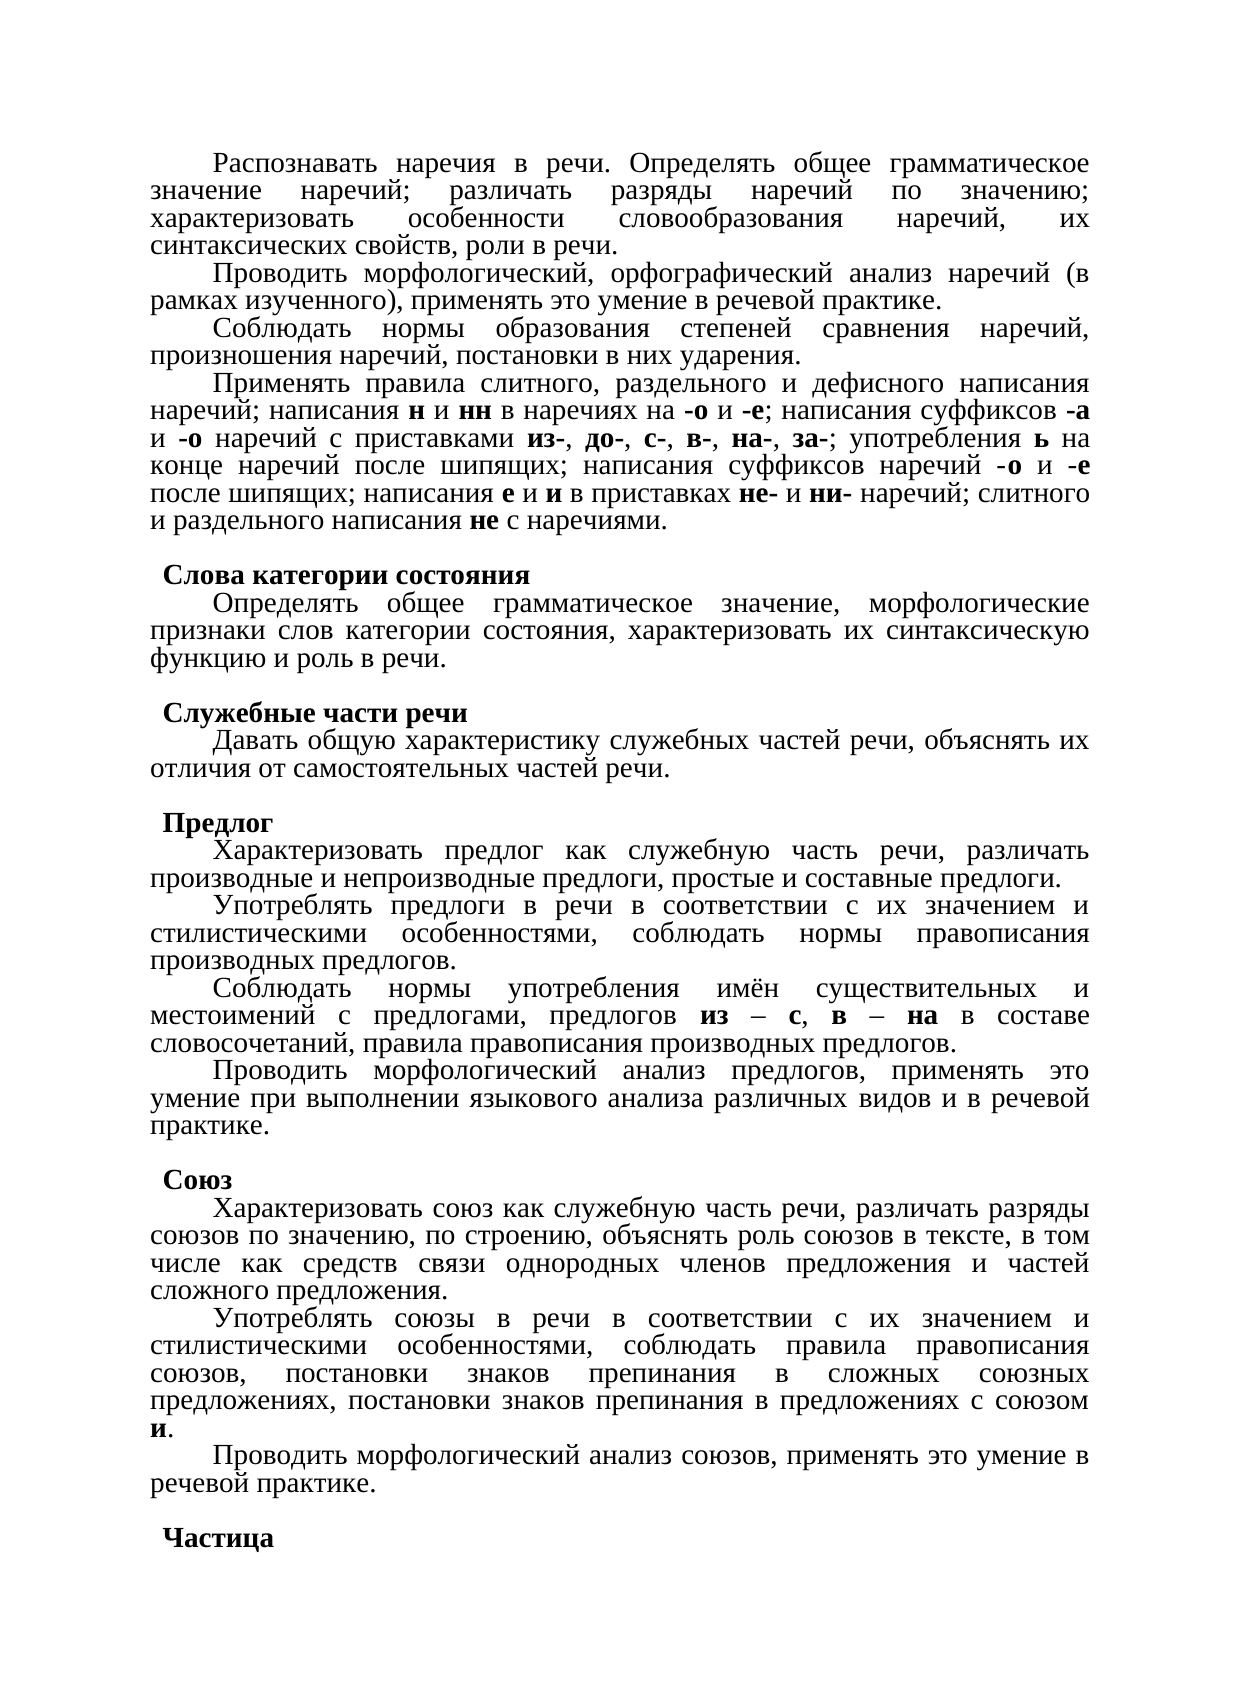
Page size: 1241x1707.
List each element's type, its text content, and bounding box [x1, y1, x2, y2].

text Применять правила слитного, раздельного и дефисного написания наречий; написания н и нн в наречиях на -о и -е; написания суффиксов -а и -о наречий с приставками из-, до-, с-, в-, на-, за-; употребления ь на конце наречий после шипящих; написания суффиксов наречий -о и -е после шипящих; написания е и и в приставках не- и ни- наречий; слитного и раздельного написания не с наречиями. [150, 370, 1090, 535]
text Слова категории состояния [162, 562, 1090, 590]
text Проводить морфологический, орфографический анализ наречий (в рамках изученного), применять это умение в речевой практике. [150, 260, 1090, 315]
text Соблюдать нормы образования степеней сравнения наречий, произношения наречий, постановки в них ударения. [150, 315, 1090, 370]
text Предлог [162, 810, 1090, 837]
text Проводить морфологический анализ союзов, применять это умение в речевой практике. [150, 1442, 1090, 1497]
text Употреблять предлоги в речи в соответствии с их значением и стилистическими особенностями, соблюдать нормы правописания производных предлогов. [150, 892, 1090, 975]
text Характеризовать союз как служебную часть речи, различать разряды союзов по значению, по строению, объяснять роль сою­зов в тексте, в том числе как средств связи однородных членов предложения и частей сложного предложения. [150, 1195, 1090, 1305]
text Давать общую характеристику служебных частей речи, объяснять их отличия от самостоятельных частей речи. [150, 727, 1090, 782]
text Соблюдать нормы употребления имён существительных и местоимений с предлогами, предлогов из – с, в – на в составе словосочетаний, правила правописания производных предлогов. [150, 975, 1090, 1057]
text Союз [162, 1167, 1090, 1195]
text Определять общее грамматическое значение, морфологические признаки слов категории состояния, характеризовать их синтаксическую функцию и роль в речи. [150, 590, 1090, 672]
text Употреблять союзы в речи в соответствии с их значением и стилистическими особенностями, соблюдать правила правописания союзов, постановки знаков препинания в сложных союзных предложениях, постановки знаков препинания в предложениях с союзом и. [150, 1305, 1090, 1442]
text Распознавать наречия в речи. Определять общее грамматическое значение наречий; различать разряды наречий по значению; характеризовать особенности словообразования наречий, их синтаксических свойств, роли в речи. [150, 150, 1090, 260]
text Частица [162, 1525, 1090, 1552]
text Характеризовать предлог как служебную часть речи, различать производные и непроизводные предлоги, простые и составные предлоги. [150, 837, 1090, 892]
text Проводить морфологический анализ предлогов, применять это умение при выполнении языкового анализа различных ­видов и в речевой практике. [150, 1057, 1090, 1140]
text Служебные части речи [162, 700, 1090, 727]
